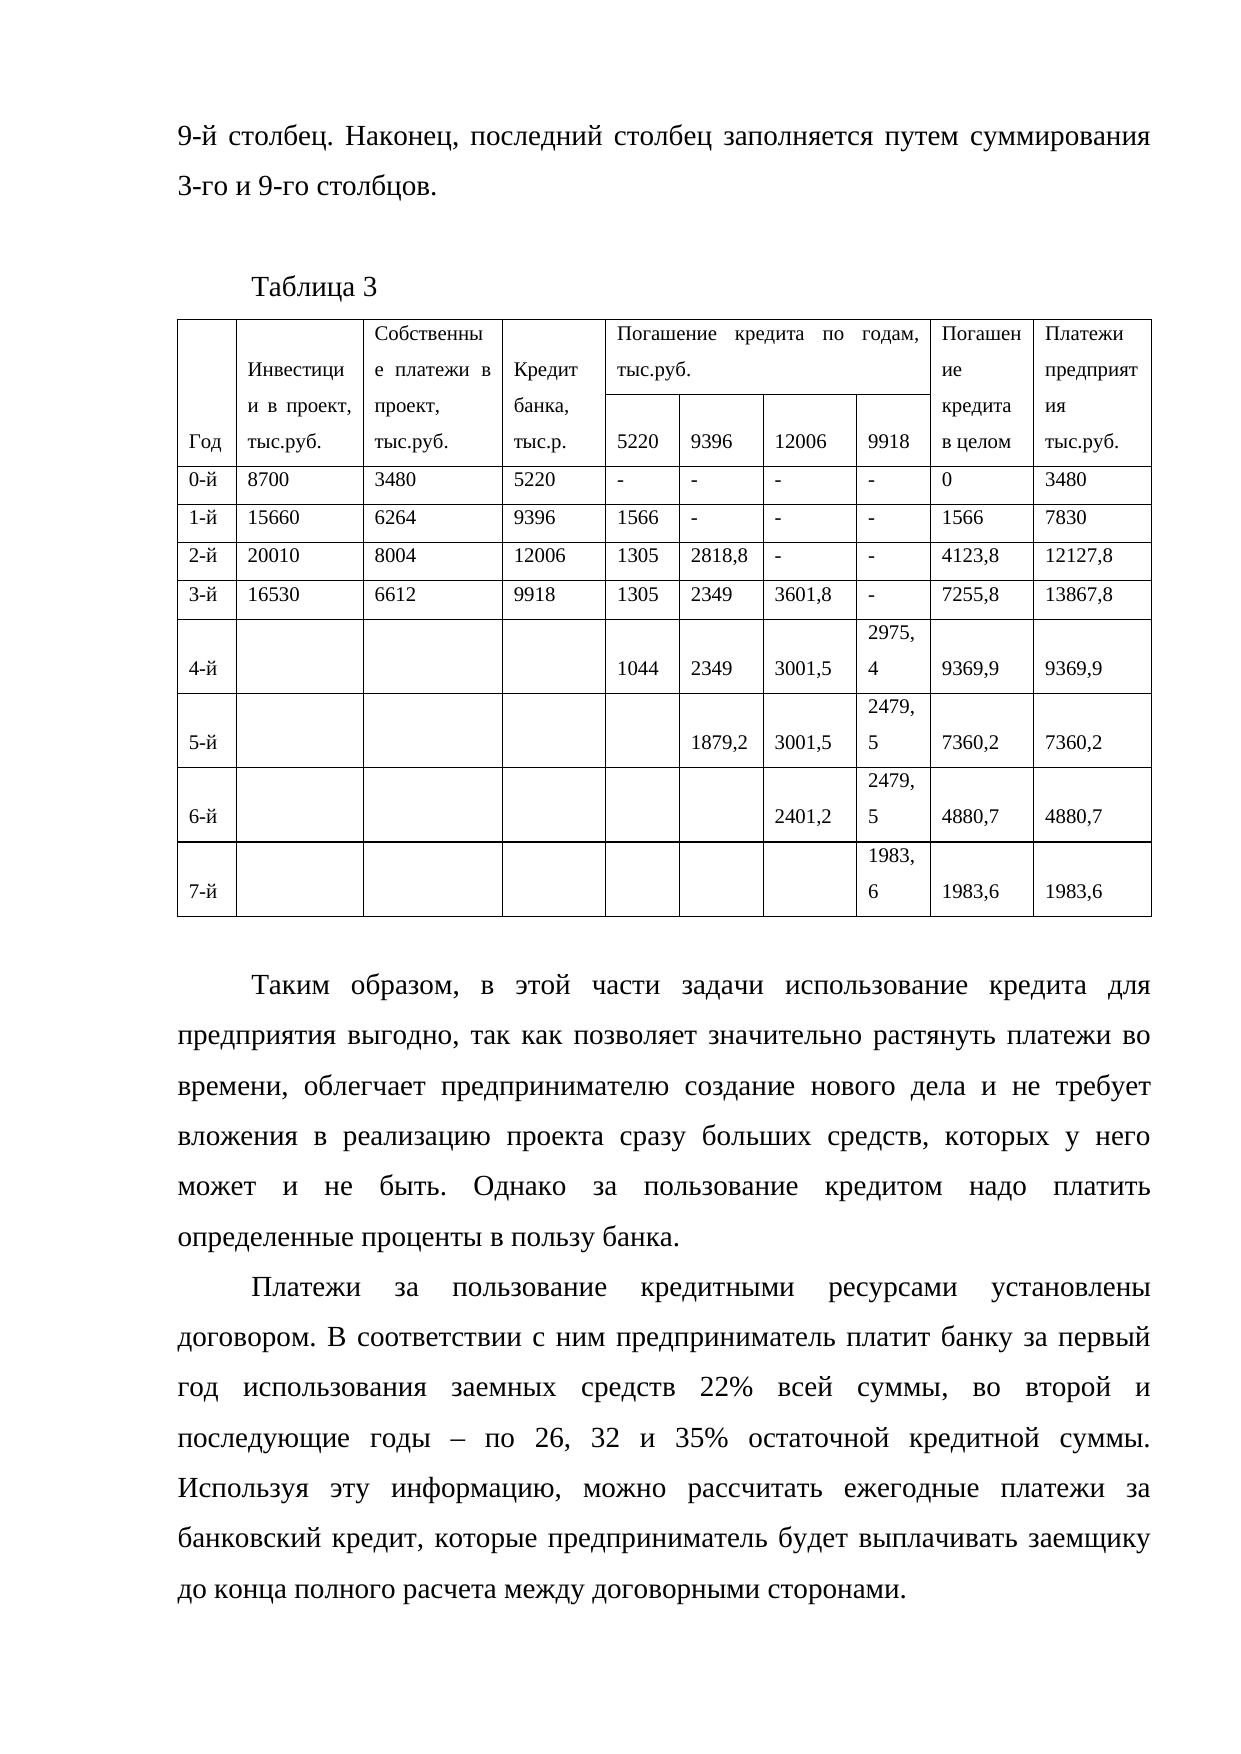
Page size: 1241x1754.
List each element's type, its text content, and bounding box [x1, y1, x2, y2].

table_cell - [857, 581, 930, 619]
table_cell 7-й [178, 843, 236, 916]
table_cell 0 [931, 467, 1033, 504]
table_cell 8700 [237, 467, 363, 504]
table_cell 6-й [178, 768, 236, 841]
table_cell 2479,5 [857, 694, 930, 767]
table_cell 1983,6 [1034, 843, 1151, 916]
table_cell [680, 843, 763, 916]
table_cell [364, 843, 502, 916]
table_cell 2818,8 [680, 543, 763, 580]
table_cell 7255,8 [931, 581, 1033, 619]
table_cell 2975,4 [857, 620, 930, 693]
table_cell - [857, 467, 930, 504]
table_cell 4880,7 [1034, 768, 1151, 841]
table_cell 1305 [606, 543, 679, 580]
table_cell 6264 [364, 505, 502, 542]
table_cell 1-й [178, 505, 236, 542]
table_cell 1983,6 [931, 843, 1033, 916]
table_cell - [680, 505, 763, 542]
table_header Собственные платежи в проект, тыс.руб. [364, 320, 502, 466]
table_cell 3-й [178, 581, 236, 619]
table_cell 9918 [857, 395, 930, 466]
table_cell 3480 [1034, 467, 1151, 504]
table_cell 5-й [178, 694, 236, 767]
table_cell [503, 694, 605, 767]
table_cell 5220 [606, 395, 679, 466]
table_cell 1566 [931, 505, 1033, 542]
table_cell 2349 [680, 581, 763, 619]
table_cell 1879,2 [680, 694, 763, 767]
table_header Платежи предприятия тыс.руб. [1034, 320, 1151, 466]
table_cell 8004 [364, 543, 502, 580]
table_cell 2349 [680, 620, 763, 693]
text Платежи за пользование кредитными ресурсами установлены договором. В соответствии с ним предприниматель платит банку за первый год использования заемных средств 22% всей суммы, во второй и последующие годы – по 26, 32 и 35% остаточной кредитной суммы. Используя эту информацию, можно рассчитать ежегодные платежи за банковский кредит, которые предприниматель будет выплачивать заемщику до конца полного расчета между договорными сторонами. [177, 1269, 1152, 1604]
table_cell 12006 [764, 395, 856, 466]
table_cell - [680, 467, 763, 504]
table_cell 2401,2 [764, 768, 856, 841]
table_header Погашение кредита в целом [931, 320, 1033, 466]
table_cell 4880,7 [931, 768, 1033, 841]
table_header Погашение кредита по годам, тыс.руб. [606, 320, 930, 394]
table_cell 12006 [503, 543, 605, 580]
table_cell 5220 [503, 467, 605, 504]
table_cell 2479,5 [857, 768, 930, 841]
table_cell 7360,2 [931, 694, 1033, 767]
table_cell [503, 768, 605, 841]
table_cell 9396 [680, 395, 763, 466]
table_cell 9369,9 [931, 620, 1033, 693]
table_cell 1044 [606, 620, 679, 693]
table_cell - [606, 467, 679, 504]
table_cell [364, 620, 502, 693]
table_cell 9396 [503, 505, 605, 542]
table_cell 12127,8 [1034, 543, 1151, 580]
table_cell 3480 [364, 467, 502, 504]
table_cell 13867,8 [1034, 581, 1151, 619]
table_cell [364, 768, 502, 841]
table_cell 3601,8 [764, 581, 856, 619]
table_cell 2-й [178, 543, 236, 580]
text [177, 118, 1152, 202]
table_cell - [764, 505, 856, 542]
table_cell [606, 694, 679, 767]
table_cell [237, 768, 363, 841]
table_cell 1566 [606, 505, 679, 542]
table_cell 6612 [364, 581, 502, 619]
table_cell 16530 [237, 581, 363, 619]
table_cell - [764, 467, 856, 504]
table_cell [237, 694, 363, 767]
table_cell 20010 [237, 543, 363, 580]
table_cell [680, 768, 763, 841]
text Таблица 3 [177, 269, 1152, 303]
table_cell 3001,5 [764, 620, 856, 693]
table_cell 7830 [1034, 505, 1151, 542]
table_cell [503, 620, 605, 693]
table_cell [503, 843, 605, 916]
table_cell [606, 768, 679, 841]
table_cell 7360,2 [1034, 694, 1151, 767]
table_cell 15660 [237, 505, 363, 542]
table_cell [364, 694, 502, 767]
table_cell 4123,8 [931, 543, 1033, 580]
table_cell [606, 843, 679, 916]
table_cell [237, 843, 363, 916]
table_header Год [178, 320, 236, 466]
text Таким образом, в этой части задачи использование кредита для предприятия выгодно, так как позволяет значительно растянуть платежи во времени, облегчает предпринимателю создание нового дела и не требует вложения в реализацию проекта сразу больших средств, которых у него может и не быть. Однако за пользование кредитом надо платить определенные проценты в пользу банка. [177, 967, 1152, 1252]
table_cell - [764, 543, 856, 580]
table_cell 9918 [503, 581, 605, 619]
table_cell - [857, 543, 930, 580]
table_cell 0-й [178, 467, 236, 504]
table_cell 1983,6 [857, 843, 930, 916]
table_cell [764, 843, 856, 916]
table_cell 4-й [178, 620, 236, 693]
table_cell [237, 620, 363, 693]
table_cell 3001,5 [764, 694, 856, 767]
table_cell 9369,9 [1034, 620, 1151, 693]
table_cell 1305 [606, 581, 679, 619]
table_cell - [857, 505, 930, 542]
table_header Инвестиции в проект, тыс.руб. [237, 320, 363, 466]
table_header Кредит банка, тыс.р. [503, 320, 605, 466]
